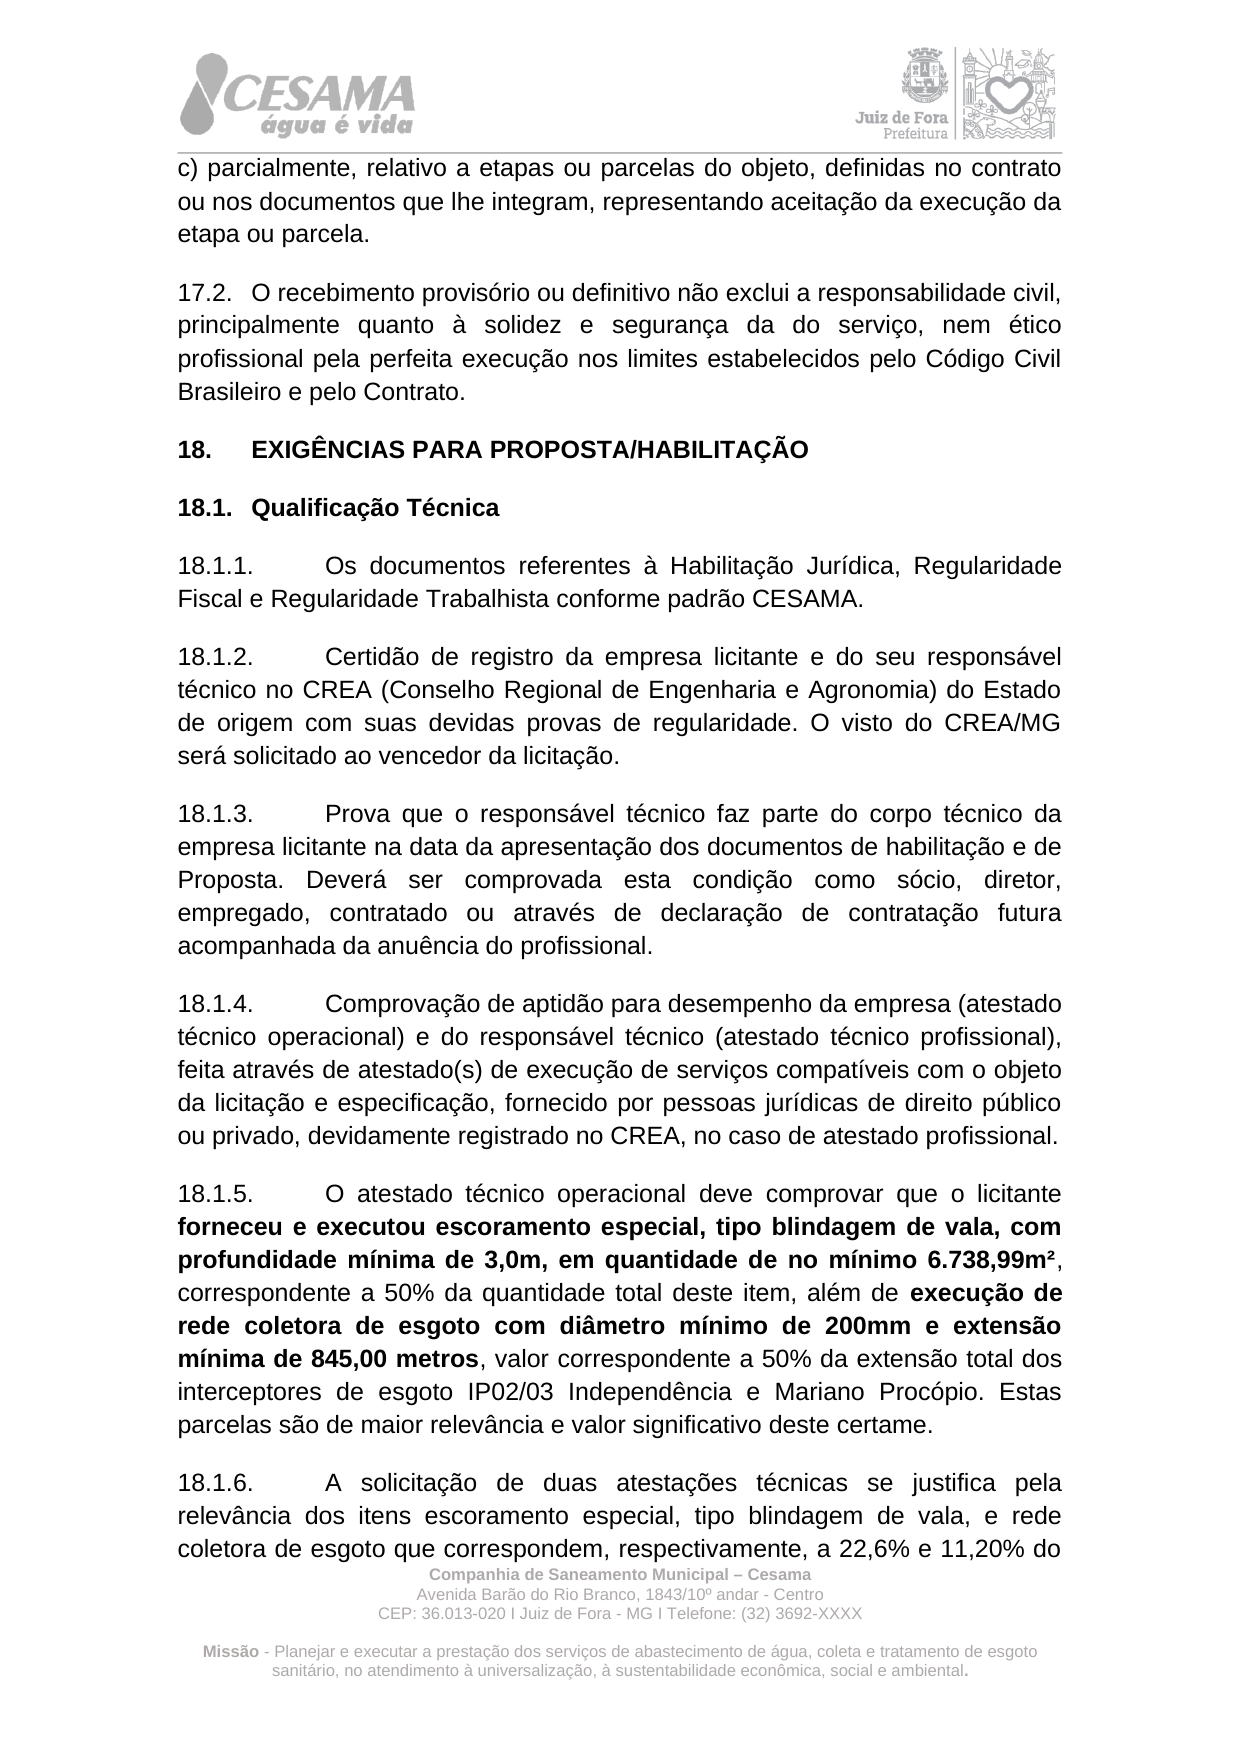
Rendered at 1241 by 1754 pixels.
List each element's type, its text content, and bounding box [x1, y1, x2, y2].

text c) parcialmente, relativo a etapas ou parcelas do objeto, definidas no contrato ou nos documentos que lhe integram, representando aceitação da execução da etapa ou parcela. [177, 154, 1063, 248]
list EXIGÊNCIAS PARA PROPOSTA/HABILITAÇÃO [177, 434, 1063, 463]
list Os documentos referentes à Habilitação Jurídica, Regularidade Fiscal e Regularidade Trabalhista conforme padrão CESAMA. [177, 551, 1063, 612]
list Prova que o responsável técnico faz parte do corpo técnico da empresa licitante na data da apresentação dos documentos de habilitação e de Proposta. Deverá ser comprovada esta condição como sócio, diretor, empregado, contratado ou através de declaração de contratação futura acompanhada da anuência do profissional. [177, 799, 1063, 959]
list Certidão de registro da empresa licitante e do seu responsável técnico no CREA (Conselho Regional de Engenharia e Agronomia) do Estado de origem com suas devidas provas de regularidade. O visto do CREA/MG será solicitado ao vencedor da licitação. [177, 642, 1063, 769]
picture [177, 47, 1063, 154]
list O recebimento provisório ou definitivo não exclui a responsabilidade civil, principalmente quanto à solidez e segurança da do serviço, nem ético profissional pela perfeita execução nos limites estabelecidos pelo Código Civil Brasileiro e pelo Contrato. [177, 277, 1063, 405]
list O atestado técnico operacional deve comprovar que o licitante forneceu e executou escoramento especial, tipo blindagem de vala, com profundidade mínima de 3,0m, em quantidade de no mínimo 6.738,99m², correspondente a 50% da quantidade total deste item, além de execução de rede coletora de esgoto com diâmetro mínimo de 200mm e extensão mínima de 845,00 metros, valor correspondente a 50% da extensão total dos interceptores de esgoto IP02/03 Independência e Mariano Procópio. Estas parcelas são de maior relevância e valor significativo deste certame. [177, 1179, 1063, 1439]
list Comprovação de aptidão para desempenho da empresa (atestado técnico operacional) e do responsável técnico (atestado técnico profissional), feita através de atestado(s) de execução de serviços compatíveis com o objeto da licitação e especificação, fornecido por pessoas jurídicas de direito público ou privado, devidamente registrado no CREA, no caso de atestado profissional. [177, 989, 1063, 1150]
list Qualificação Técnica [177, 493, 1063, 521]
